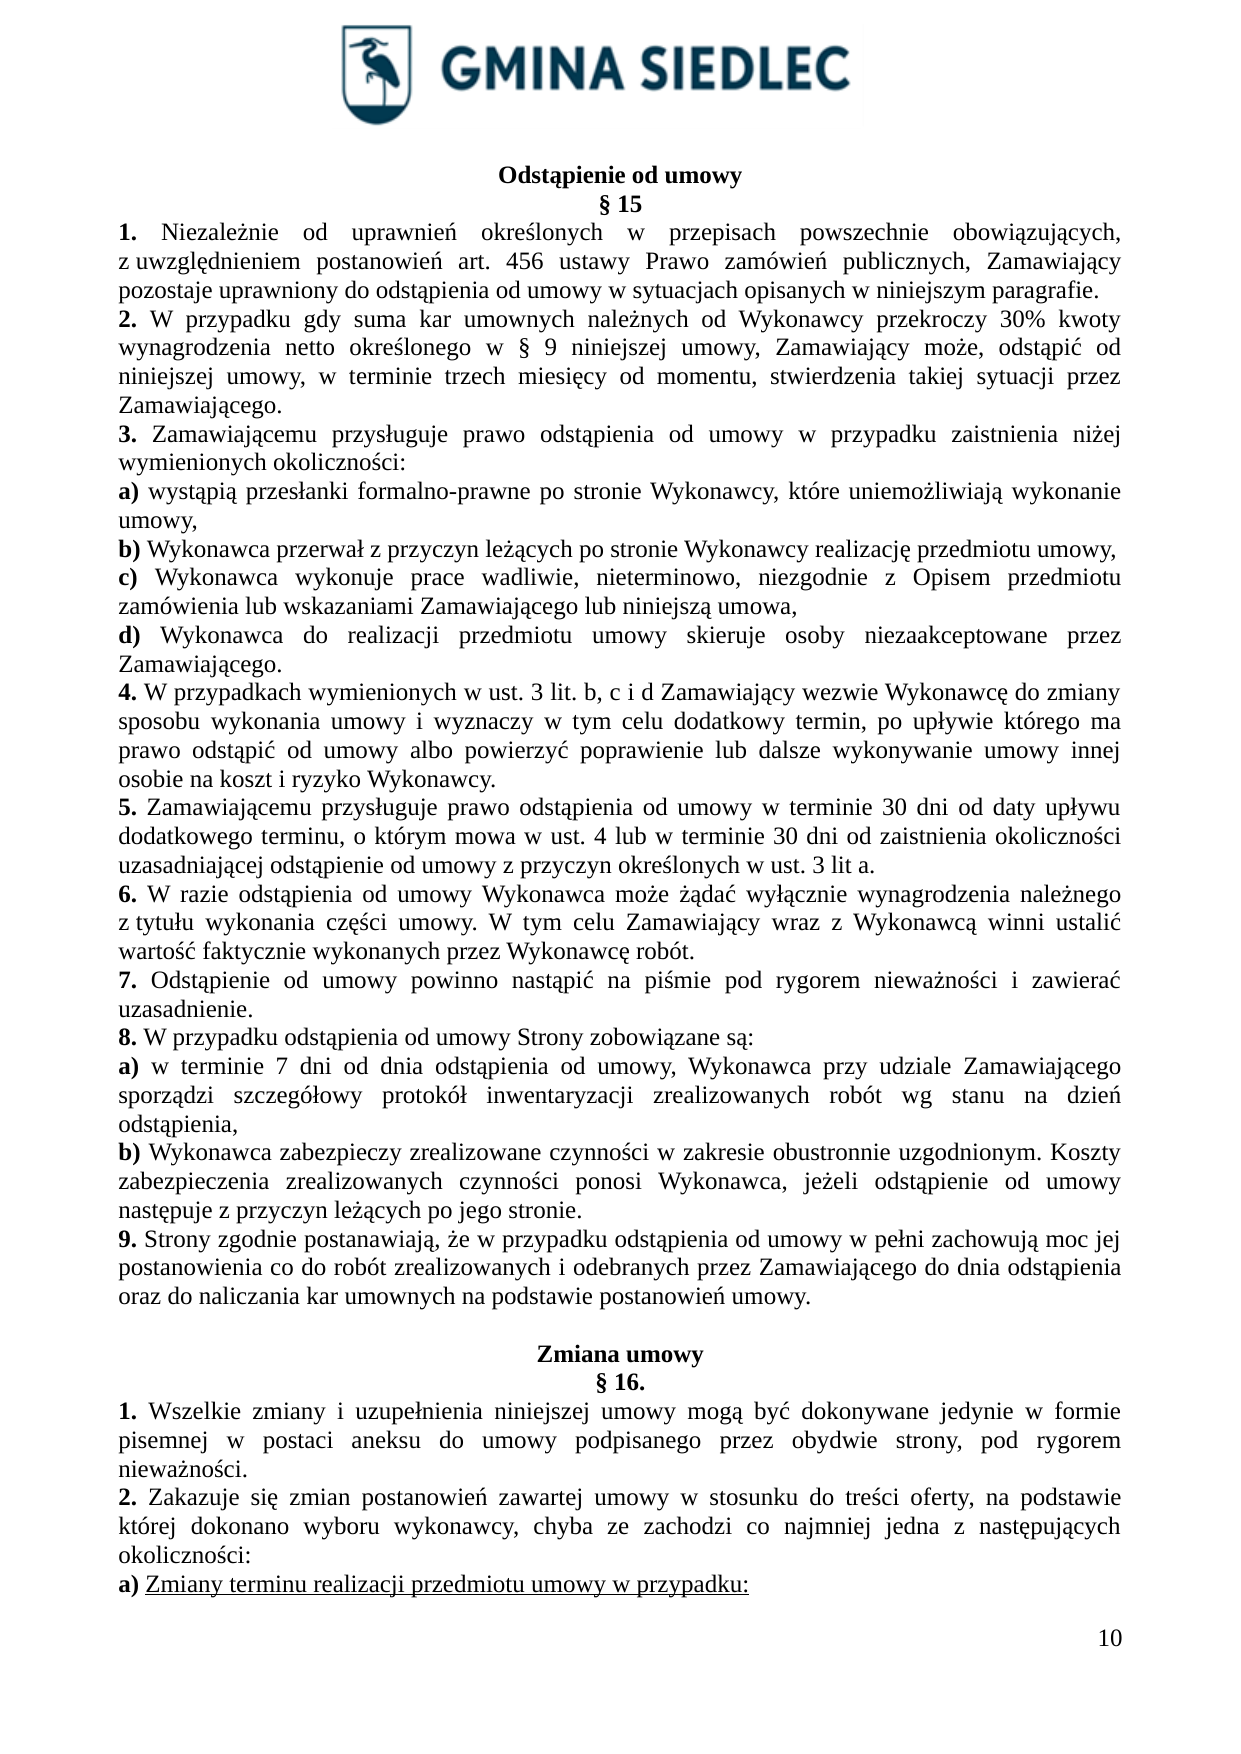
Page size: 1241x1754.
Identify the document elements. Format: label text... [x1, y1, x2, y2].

text a) w terminie 7 dni od dnia odstąpienia od umowy, Wykonawca przy udziale Zamawiającego sporządzi szczegółowy protokół inwentaryzacji zrealizowanych robót wg stanu na dzień odstąpienia, [118, 1051, 1122, 1137]
text § 15 [118, 189, 1122, 217]
text c) Wykonawca wykonuje prace wadliwie, nieterminowo, niezgodnie z Opisem przedmiotu zamówienia lub wskazaniami Zamawiającego lub niniejszą umowa, [118, 562, 1122, 620]
text 2. Zakazuje się zmian postanowień zawartej umowy w stosunku do treści oferty, na podstawie której dokonano wyboru wykonawcy, chyba ze zachodzi co najmniej jedna z następujących okoliczności: [118, 1482, 1122, 1569]
text b) Wykonawca zabezpieczy zrealizowane czynności w zakresie obustronnie uzgodnionym. Koszty zabezpieczenia zrealizowanych czynności ponosi Wykonawca, jeżeli odstąpienie od umowy następuje z przyczyn leżących po jego stronie. [118, 1137, 1122, 1224]
text d) Wykonawca do realizacji przedmiotu umowy skieruje osoby niezaakceptowane przez Zamawiającego. [118, 620, 1122, 677]
text 8. W przypadku odstąpienia od umowy Strony zobowiązane są: [118, 1022, 1122, 1051]
picture [332, 24, 865, 130]
text 2. W przypadku gdy suma kar umownych należnych od Wykonawcy przekroczy 30% kwoty wynagrodzenia netto określonego w § 9 niniejszej umowy, Zamawiający może, odstąpić od niniejszej umowy, w terminie trzech miesięcy od momentu, stwierdzenia takiej sytuacji przez Zamawiającego. [118, 304, 1122, 419]
text 9. Strony zgodnie postanawiają, że w przypadku odstąpienia od umowy w pełni zachowują moc jej postanowienia co do robót zrealizowanych i odebranych przez Zamawiającego do dnia odstąpienia oraz do naliczania kar umownych na podstawie postanowień umowy. [118, 1224, 1122, 1310]
text 4. W przypadkach wymienionych w ust. 3 lit. b, c i d Zamawiający wezwie Wykonawcę do zmiany sposobu wykonania umowy i wyznaczy w tym celu dodatkowy termin, po upływie którego ma prawo odstąpić od umowy albo powierzyć poprawienie lub dalsze wykonywanie umowy innej osobie na koszt i ryzyko Wykonawcy. [118, 677, 1122, 792]
text 3. Zamawiającemu przysługuje prawo odstąpienia od umowy w przypadku zaistnienia niżej wymienionych okoliczności: [118, 419, 1122, 476]
text 5. Zamawiającemu przysługuje prawo odstąpienia od umowy w terminie 30 dni od daty upływu dodatkowego terminu, o którym mowa w ust. 4 lub w terminie 30 dni od zaistnienia okoliczności uzasadniającej odstąpienie od umowy z przyczyn określonych w ust. 3 lit a. [118, 792, 1122, 879]
text Odstąpienie od umowy [118, 160, 1122, 189]
text 1. Wszelkie zmiany i uzupełnienia niniejszej umowy mogą być dokonywane jedynie w formie pisemnej w postaci aneksu do umowy podpisanego przez obydwie strony, pod rygorem nieważności. [118, 1396, 1122, 1482]
text 7. Odstąpienie od umowy powinno nastąpić na piśmie pod rygorem nieważności i zawierać uzasadnienie. [118, 965, 1122, 1022]
text b) Wykonawca przerwał z przyczyn leżących po stronie Wykonawcy realizację przedmiotu umowy, [118, 534, 1122, 562]
text 1. Niezależnie od uprawnień określonych w przepisach powszechnie obowiązujących, z uwzględnieniem postanowień art. 456 ustawy Prawo zamówień publicznych, Zamawiający pozostaje uprawniony do odstąpienia od umowy w sytuacjach opisanych w niniejszym paragrafie. [118, 217, 1122, 304]
text a) Zmiany terminu realizacji przedmiotu umowy w przypadku: [118, 1569, 1122, 1597]
text a) wystąpią przesłanki formalno-prawne po stronie Wykonawcy, które uniemożliwiają wykonanie umowy, [118, 476, 1122, 534]
text 6. W razie odstąpienia od umowy Wykonawca może żądać wyłącznie wynagrodzenia należnego z tytułu wykonania części umowy. W tym celu Zamawiający wraz z Wykonawcą winni ustalić wartość faktycznie wykonanych przez Wykonawcę robót. [118, 879, 1122, 965]
text § 16. [118, 1367, 1122, 1396]
text Zmiana umowy [118, 1339, 1122, 1367]
